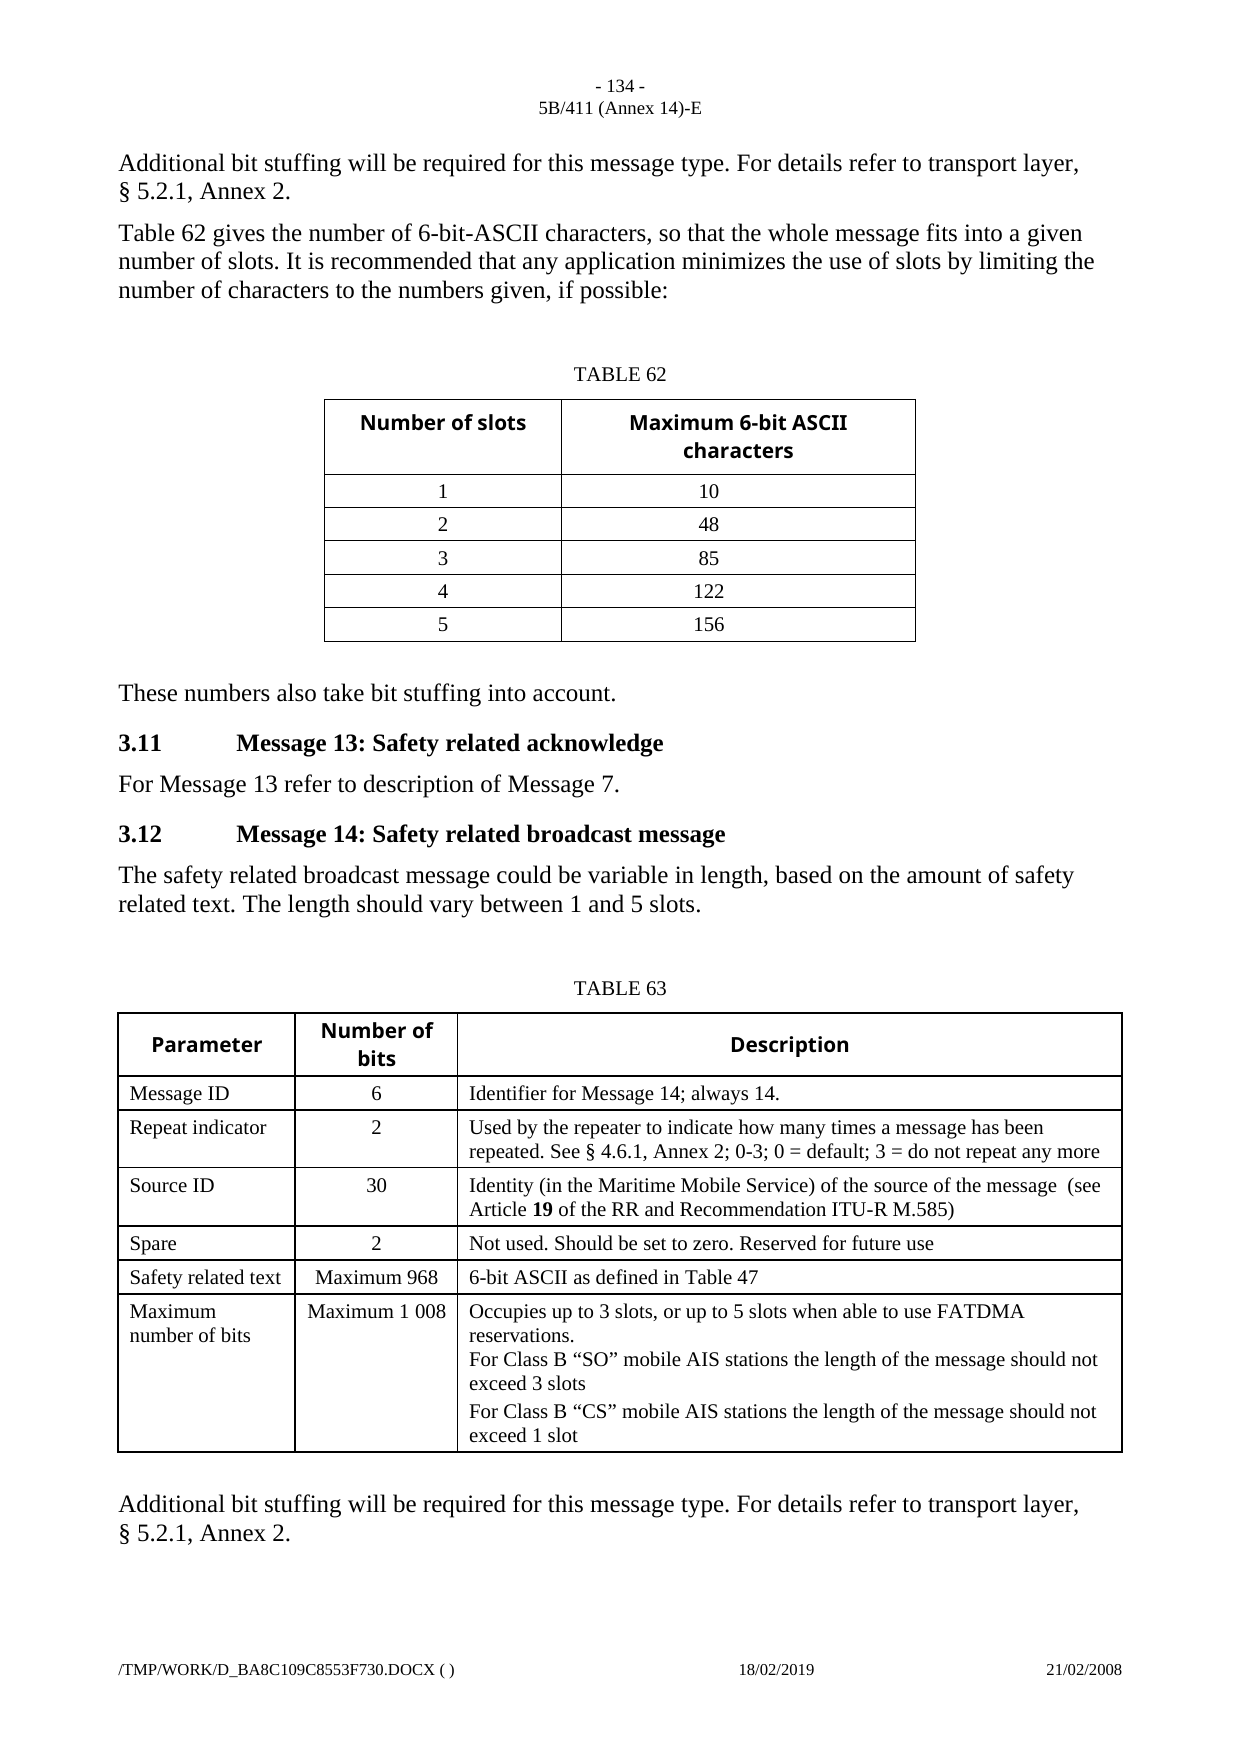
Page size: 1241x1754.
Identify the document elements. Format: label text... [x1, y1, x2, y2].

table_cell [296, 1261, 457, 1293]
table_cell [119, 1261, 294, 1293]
text Table 62 gives the number of 6-bit-ASCII characters, so that the whole message fits into a given number of slots. It is recommended that any application minimizes the use of slots by limiting the number of characters to the numbers given, if possible: [118, 218, 1122, 304]
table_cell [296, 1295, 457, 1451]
subtitle 3.12 Message 14: Safety related broadcast message [118, 819, 1122, 847]
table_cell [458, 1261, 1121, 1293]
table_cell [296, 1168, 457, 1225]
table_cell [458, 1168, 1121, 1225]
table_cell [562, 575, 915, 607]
subtitle 3.11 Message 13: Safety related acknowledge [118, 728, 1122, 757]
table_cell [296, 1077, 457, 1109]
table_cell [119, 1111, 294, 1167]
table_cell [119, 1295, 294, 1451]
text These numbers also take bit stuffing into account. [118, 678, 1122, 707]
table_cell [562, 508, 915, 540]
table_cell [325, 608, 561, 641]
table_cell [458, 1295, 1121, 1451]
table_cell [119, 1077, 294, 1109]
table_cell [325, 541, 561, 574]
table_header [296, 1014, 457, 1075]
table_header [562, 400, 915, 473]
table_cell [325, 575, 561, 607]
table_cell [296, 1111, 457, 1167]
text The safety related broadcast message could be variable in length, based on the amount of safety related text. The length should vary between 1 and 5 slots. [118, 860, 1122, 917]
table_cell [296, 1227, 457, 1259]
text TABLE 63 [118, 976, 1122, 1000]
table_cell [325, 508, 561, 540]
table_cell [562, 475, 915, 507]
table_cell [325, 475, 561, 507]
text Additional bit stuffing will be required for this message type. For details refer to transport layer, § 5.2.1, Annex 2. [118, 1489, 1122, 1547]
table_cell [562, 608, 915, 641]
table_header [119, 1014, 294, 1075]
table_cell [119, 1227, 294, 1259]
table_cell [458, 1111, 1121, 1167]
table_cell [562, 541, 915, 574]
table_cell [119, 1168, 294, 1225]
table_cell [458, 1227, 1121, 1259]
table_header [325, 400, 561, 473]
text For Message 13 refer to description of Message 7. [118, 769, 1122, 798]
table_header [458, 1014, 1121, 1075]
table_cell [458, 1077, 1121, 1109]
text TABLE 62 [118, 362, 1122, 386]
text Additional bit stuffing will be required for this message type. For details refer to transport layer, § 5.2.1, Annex 2. [118, 148, 1122, 205]
